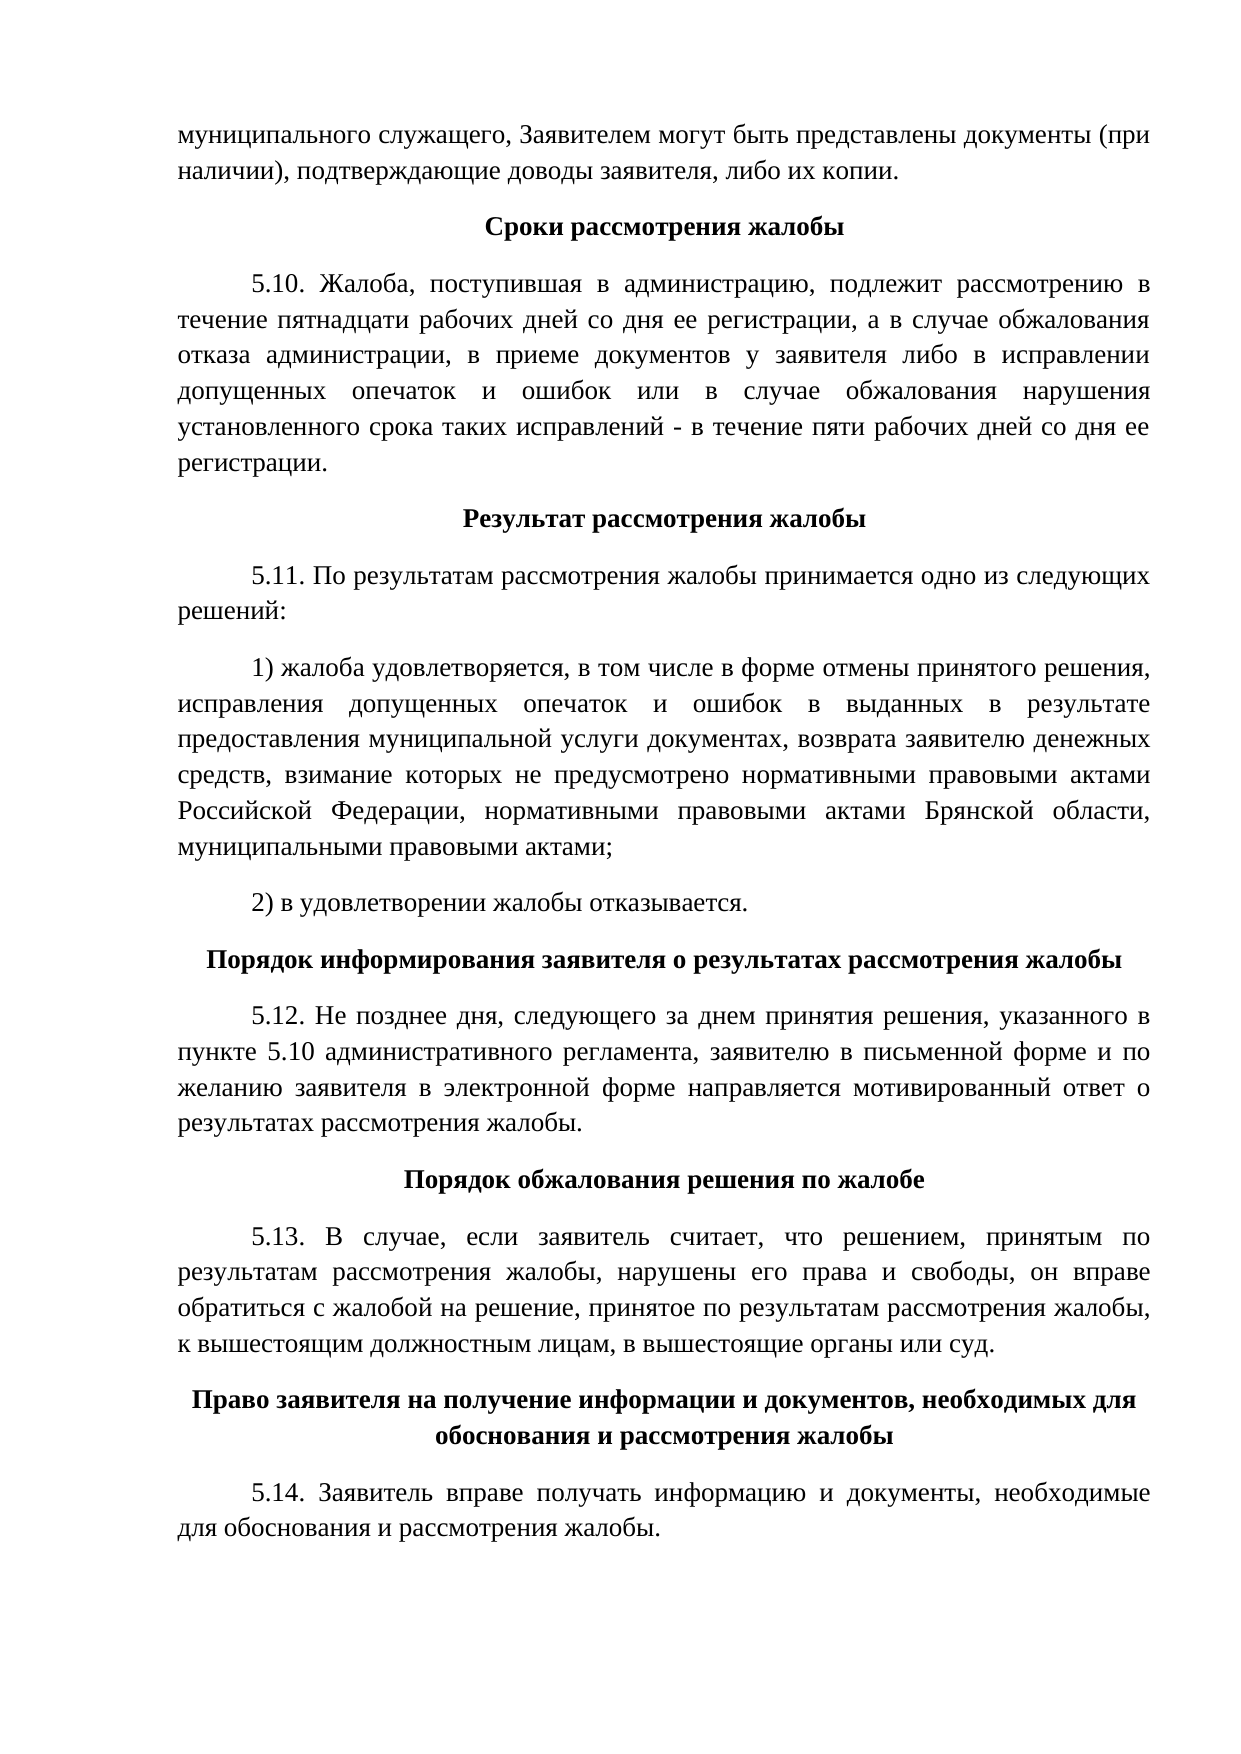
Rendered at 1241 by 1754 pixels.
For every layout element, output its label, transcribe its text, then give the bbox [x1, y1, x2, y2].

text Результат рассмотрения жалобы [177, 502, 1152, 533]
text 5.10. Жалоба, поступившая в администрацию, подлежит рассмотрению в течение пятнадцати рабочих дней со дня ее регистрации, а в случае обжалования отказа администрации, в приеме документов у заявителя либо в исправлении допущенных опечаток и ошибок или в случае обжалования нарушения установленного срока таких исправлений - в течение пяти рабочих дней со дня ее регистрации. [177, 267, 1152, 477]
text Порядок обжалования решения по жалобе [177, 1163, 1152, 1194]
text 5.12. Не позднее дня, следующего за днем принятия решения, указанного в пункте 5.10 административного регламента, заявителю в письменной форме и по желанию заявителя в электронной форме направляется мотивированный ответ о результатах рассмотрения жалобы. [177, 999, 1152, 1138]
text Сроки рассмотрения жалобы [177, 210, 1152, 242]
text 2) в удовлетворении жалобы отказывается. [177, 886, 1152, 917]
text 5.13. В случае, если заявитель считает, что решением, принятым по результатам рассмотрения жалобы, нарушены его права и свободы, он вправе обратиться с жалобой на решение, принятое по результатам рассмотрения жалобы, к вышестоящим должностным лицам, в вышестоящие органы или суд. [177, 1220, 1152, 1358]
text 1) жалоба удовлетворяется, в том числе в форме отмены принятого решения, исправления допущенных опечаток и ошибок в выданных в результате предоставления муниципальной услуги документах, возврата заявителю денежных средств, взимание которых не предусмотрено нормативными правовыми актами Российской Федерации, нормативными правовыми актами Брянской области, муниципальными правовыми актами; [177, 651, 1152, 861]
text 5.14. Заявитель вправе получать информацию и документы, необходимые для обоснования и рассмотрения жалобы. [177, 1476, 1152, 1543]
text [177, 118, 1152, 185]
text 5.11. По результатам рассмотрения жалобы принимается одно из следующих решений: [177, 559, 1152, 626]
text Право заявителя на получение информации и документов, необходимых для обоснования и рассмотрения жалобы [177, 1383, 1152, 1450]
text Порядок информирования заявителя о результатах рассмотрения жалобы [177, 943, 1152, 974]
